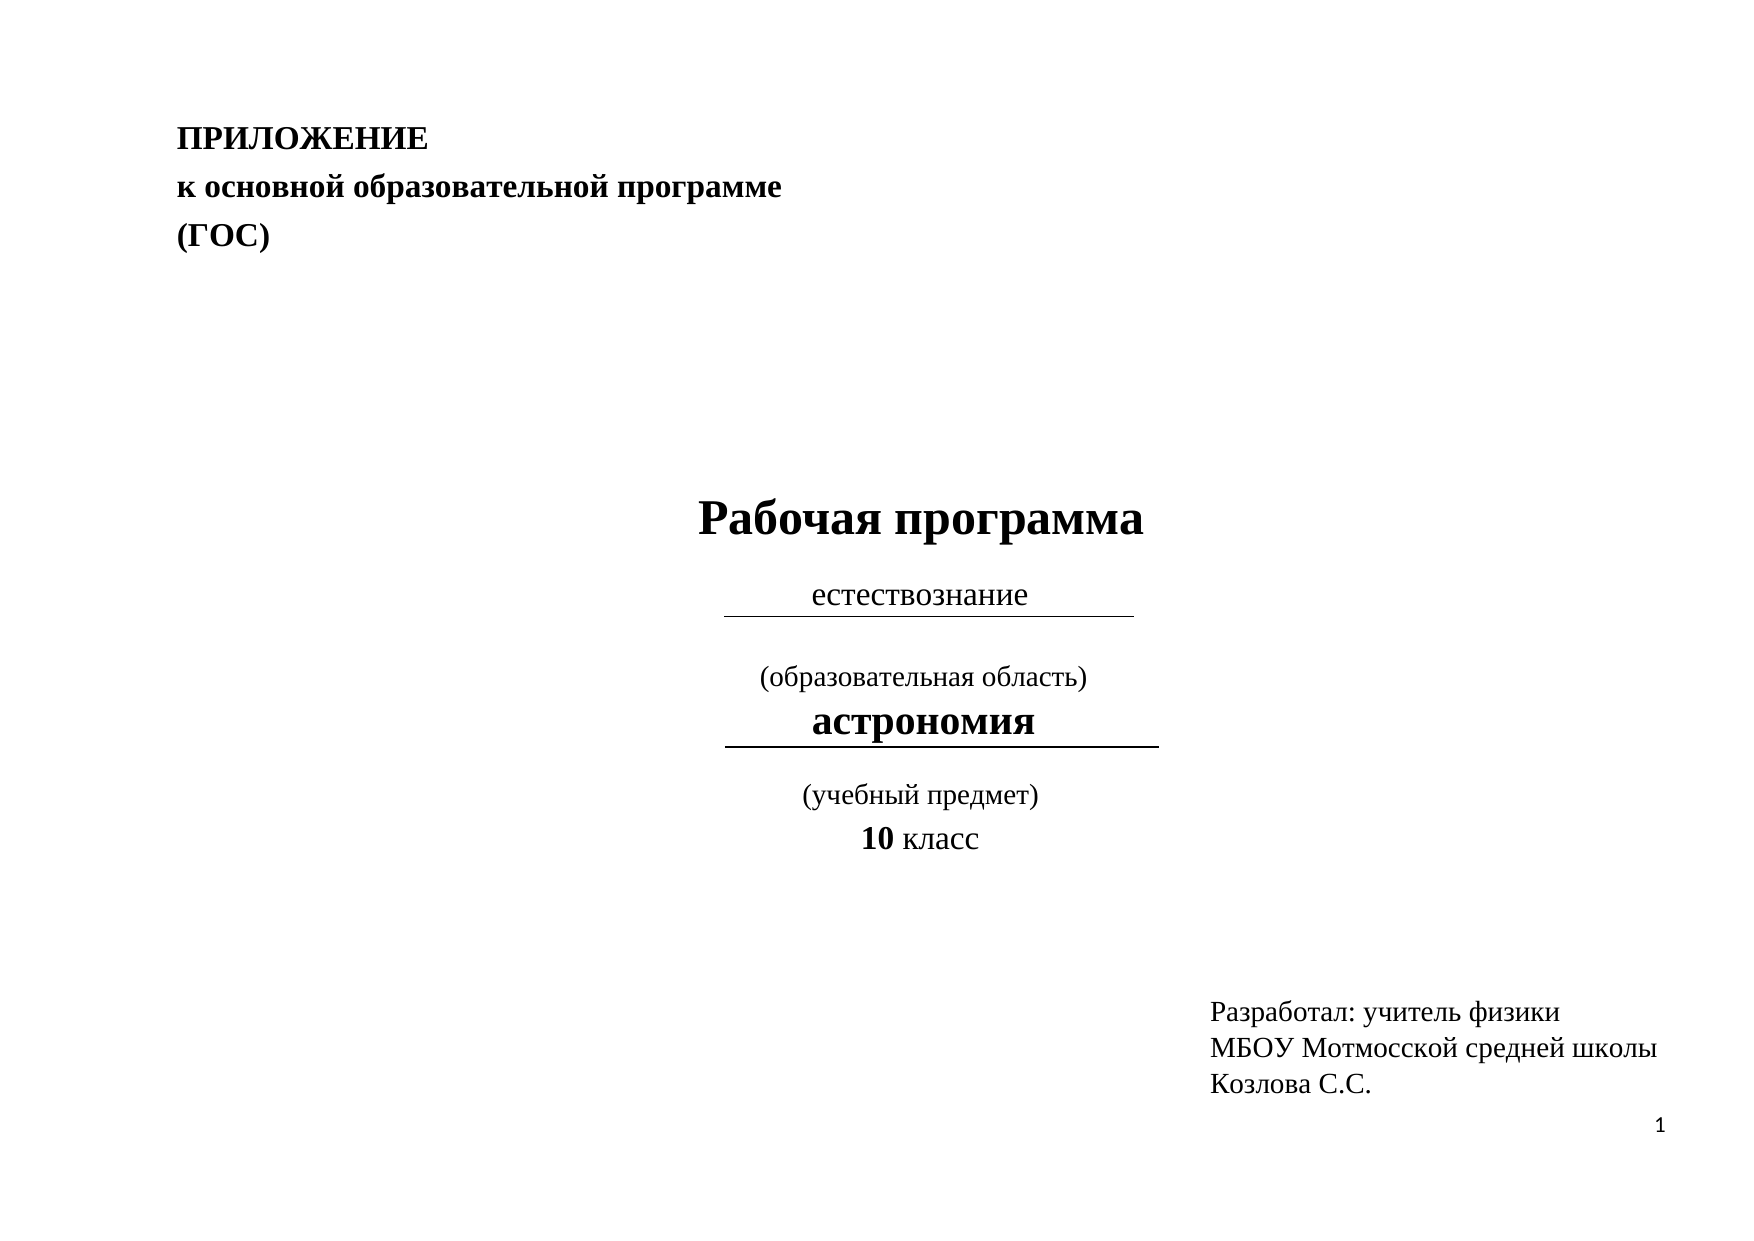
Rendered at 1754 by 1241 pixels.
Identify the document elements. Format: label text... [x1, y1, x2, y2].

text (образовательная область) астрономия [704, 659, 1143, 743]
subtitle Рабочая программа [177, 488, 1665, 545]
text ПРИЛОЖЕНИЕ [177, 118, 1665, 156]
text (учебный предмет) [704, 777, 1137, 811]
text Козлова С.С. [1210, 1066, 1665, 1100]
text естествознание [177, 574, 1662, 613]
text Разработал: учитель физики [1210, 994, 1665, 1027]
text МБОУ Мотмосской средней школы [1210, 1030, 1665, 1064]
text (ГОС) [177, 215, 1665, 253]
text 10 класс [177, 818, 1663, 857]
text к основной образовательной программе [177, 166, 1665, 205]
